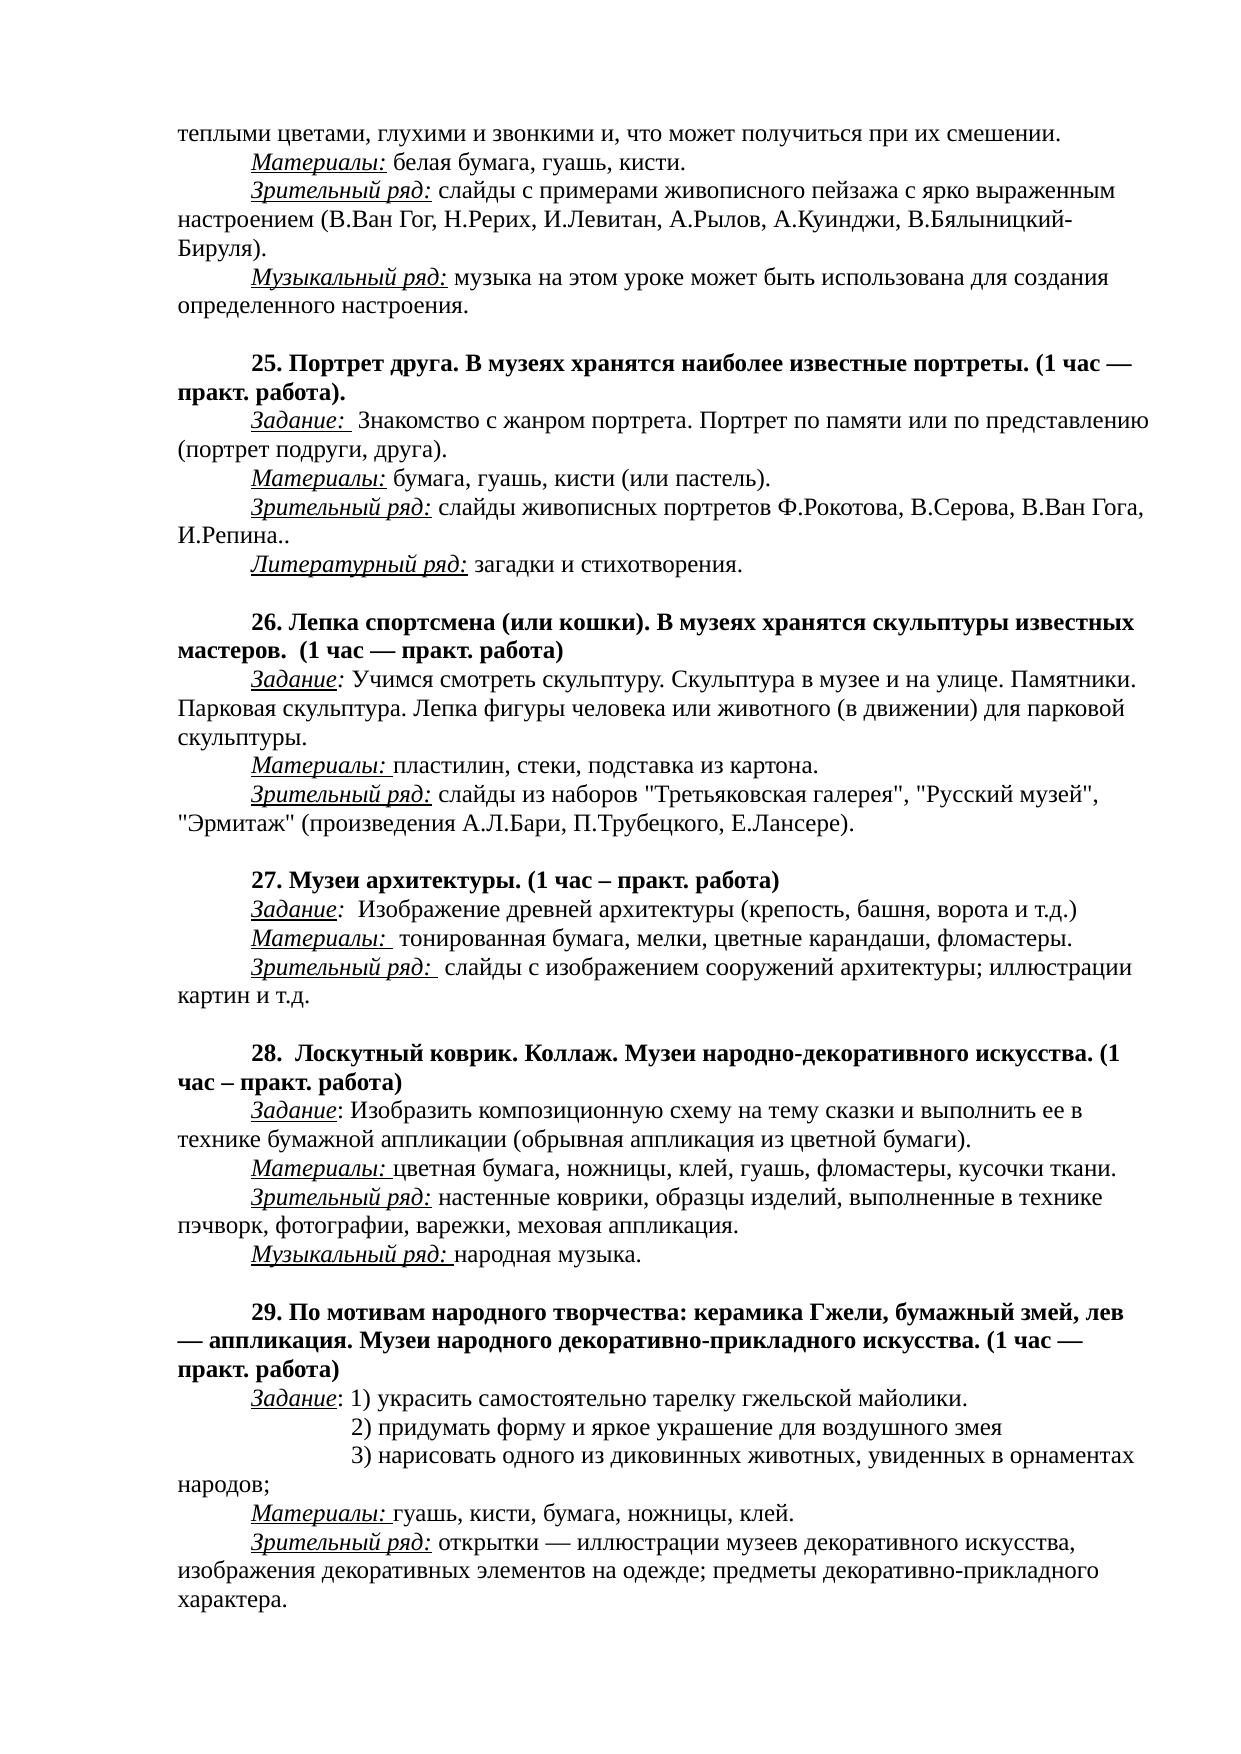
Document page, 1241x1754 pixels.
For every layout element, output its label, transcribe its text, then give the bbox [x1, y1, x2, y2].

text Материалы: пластилин, стеки, подставка из картона. [177, 751, 1152, 779]
text Материалы: бумага, гуашь, кисти (или пастель). [177, 463, 1152, 492]
text Материалы: тонированная бумага, мелки, цветные карандаши, фломастеры. [177, 923, 1152, 952]
text Музыкальный ряд: музыка на этом уроке может быть использована для создания определенного настроения. [177, 262, 1152, 319]
text 3) нарисовать одного из диковинных животных, увиденных в орнаментах народов; [177, 1441, 1152, 1498]
text Зрительный ряд: настенные коврики, образцы изделий, выполненные в технике пэчворк, фотографии, варежки, меховая аппликация. [177, 1182, 1152, 1239]
text 2) придумать форму и яркое украшение для воздушного змея [177, 1412, 1152, 1441]
text Зрительный ряд: слайды из наборов "Третьяковская галерея", "Русский музей", "Эрмитаж" (произведения А.Л.Бари, П.Трубецкого, Е.Лансере). [177, 779, 1152, 837]
text Зрительный ряд: слайды живописных портретов Ф.Рокотова, В.Серова, В.Ван Гога, И.Репина.. [177, 492, 1152, 549]
text Материалы: гуашь, кисти, бумага, ножницы, клей. [177, 1498, 1152, 1527]
text Литературный ряд: загадки и стихотворения. [177, 549, 1152, 578]
text Задание: Изображение древней архитектуры (крепость, башня, ворота и т.д.) [177, 894, 1152, 923]
text Зрительный ряд: открытки — иллюстрации музеев декоративного искусства, изображения декоративных элементов на одежде; предметы декоративно-прикладного характера. [177, 1527, 1152, 1613]
text Задание: Знакомство с жанром портрета. Портрет по памяти или по представлению (портрет подруги, друга). [177, 406, 1152, 463]
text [177, 118, 1152, 147]
text Задание: Изобразить композиционную схему на тему сказки и выполнить ее в технике бумажной аппликации (обрывная аппликация из цветной бумаги). [177, 1096, 1152, 1153]
text 27. Музеи архитектуры. (1 час – практ. работа) [177, 866, 1152, 894]
text Материалы: цветная бумага, ножницы, клей, гуашь, фломастеры, кусочки ткани. [177, 1153, 1152, 1182]
text Зрительный ряд: слайды с примерами живописного пейзажа с ярко выраженным настроением (В.Ван Гог, Н.Рерих, И.Левитан, А.Рылов, А.Куинджи, В.Бялыницкий-Бируля). [177, 176, 1152, 262]
text 26. Лепка спортсмена (или кошки). В музеях хранятся скульптуры известных мастеров. (1 час — практ. работа) [177, 607, 1152, 664]
text Зрительный ряд: слайды с изображением сооружений архитектуры; иллюстрации картин и т.д. [177, 952, 1152, 1009]
text 28. Лоскутный коврик. Коллаж. Музеи народно-декоративного искусства. (1 час – практ. работа) [177, 1038, 1152, 1096]
text 29. По мотивам народного творчества: керамика Гжели, бумажный змей, лев — аппликация. Музеи народного декоративно-прикладного искусства. (1 час — практ. работа) [177, 1297, 1152, 1383]
text Музыкальный ряд: народная музыка. [177, 1239, 1152, 1268]
text Задание: Учимся смотреть скульптуру. Скульптура в музее и на улице. Памятники. Парковая скульптура. Лепка фигуры человека или животного (в движении) для парковой скульптуры. [177, 664, 1152, 751]
text Задание: 1) украсить самостоятельно тарелку гжельской майолики. [177, 1383, 1152, 1412]
text Материалы: белая бумага, гуашь, кисти. [177, 147, 1152, 176]
text 25. Портрет друга. В музеях хранятся наиболее известные портреты. (1 час — практ. работа). [177, 348, 1152, 406]
